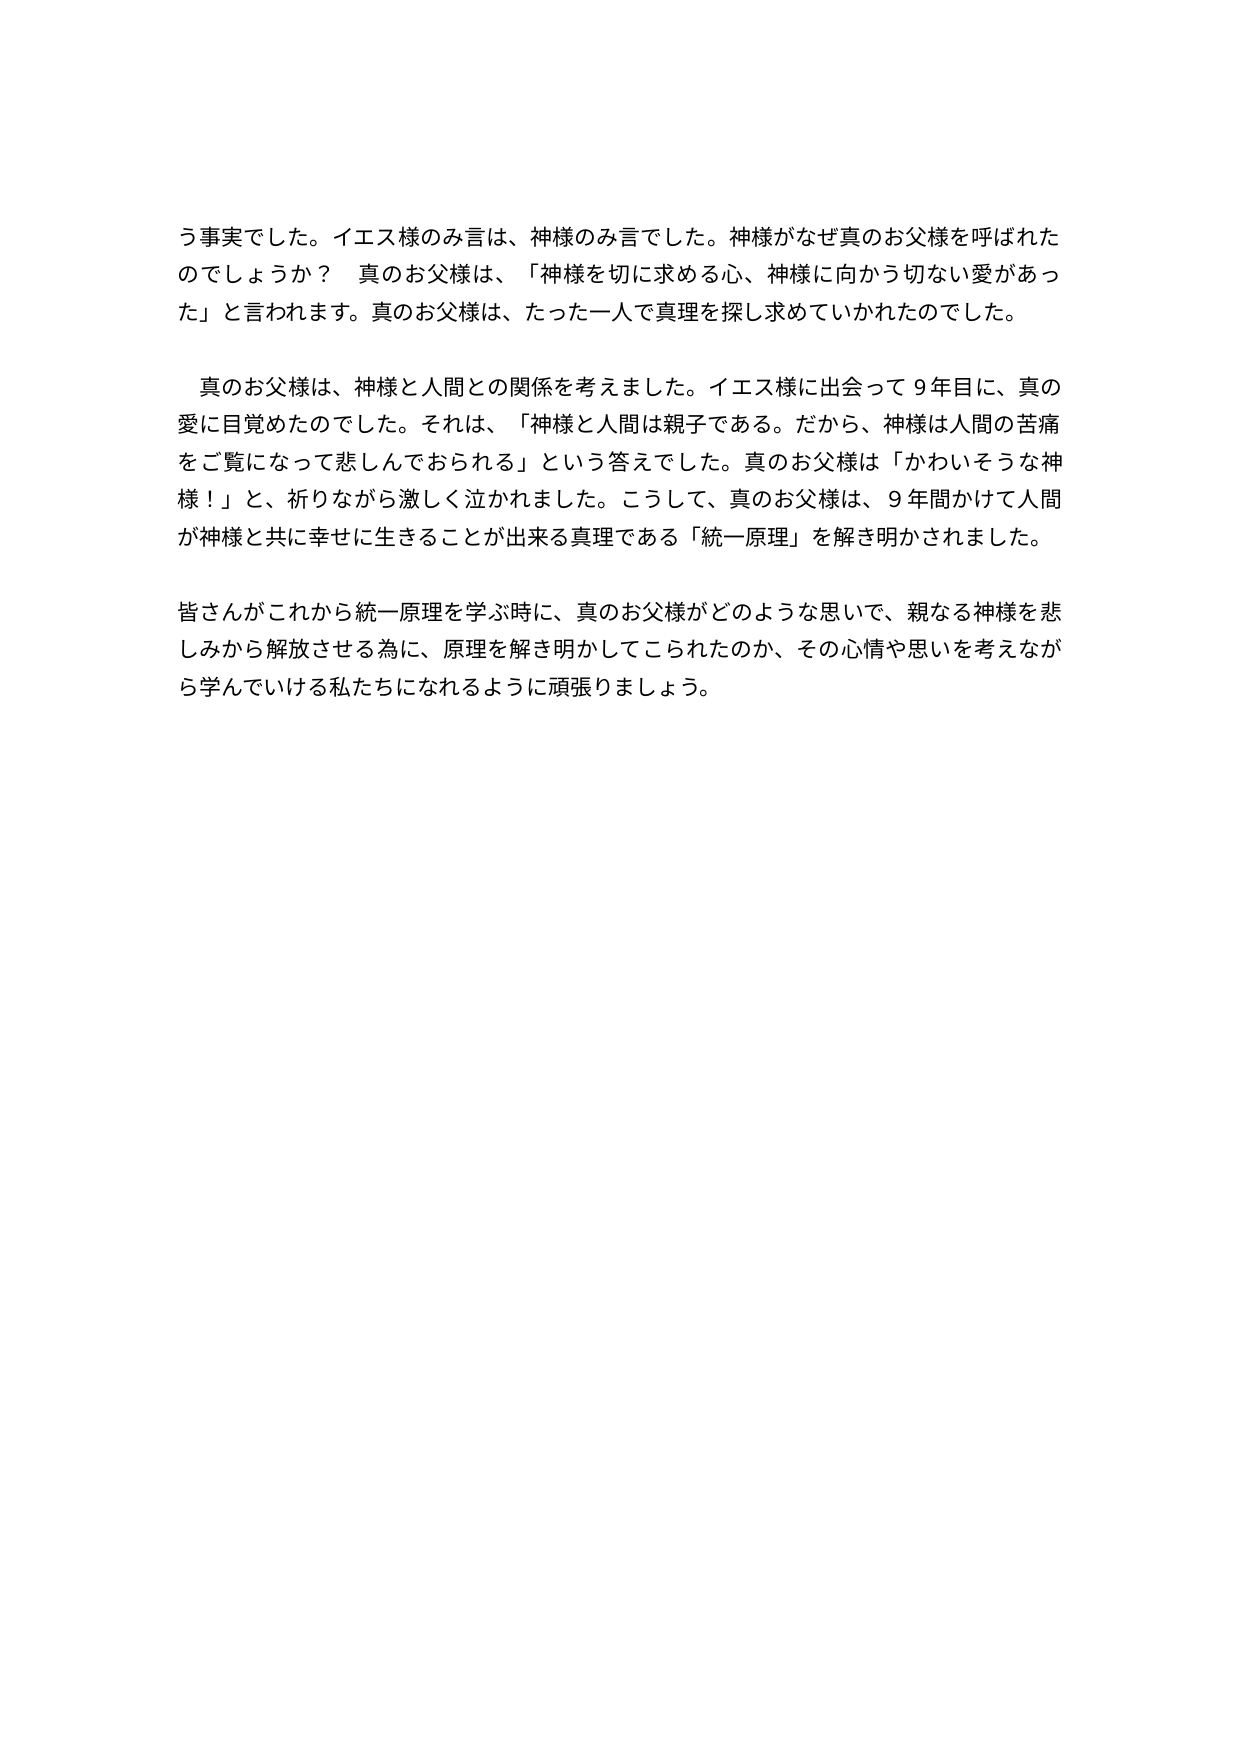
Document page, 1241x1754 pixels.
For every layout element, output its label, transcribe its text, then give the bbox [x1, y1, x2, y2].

text 真のお父様は、神様と人間との関係を考えました。イエス様に出会って9年目に、真の愛に目覚めたのでした。それは、「神様と人間は親子である。だから、神様は人間の苦痛をご覧になって悲しんでおられる」という答えでした。真のお父様は「かわいそうな神様！」と、祈りながら激しく泣かれました。こうして、真のお父様は、９年間かけて人間が神様と共に幸せに生きることが出来る真理である「統一原理」を解き明かされました。 [177, 367, 1063, 554]
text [177, 217, 1063, 329]
text 皆さんがこれから統一原理を学ぶ時に、真のお父様がどのような思いで、親なる神様を悲しみから解放させる為に、原理を解き明かしてこられたのか、その心情や思いを考えながら学んでいける私たちになれるように頑張りましょう。 [177, 592, 1063, 704]
